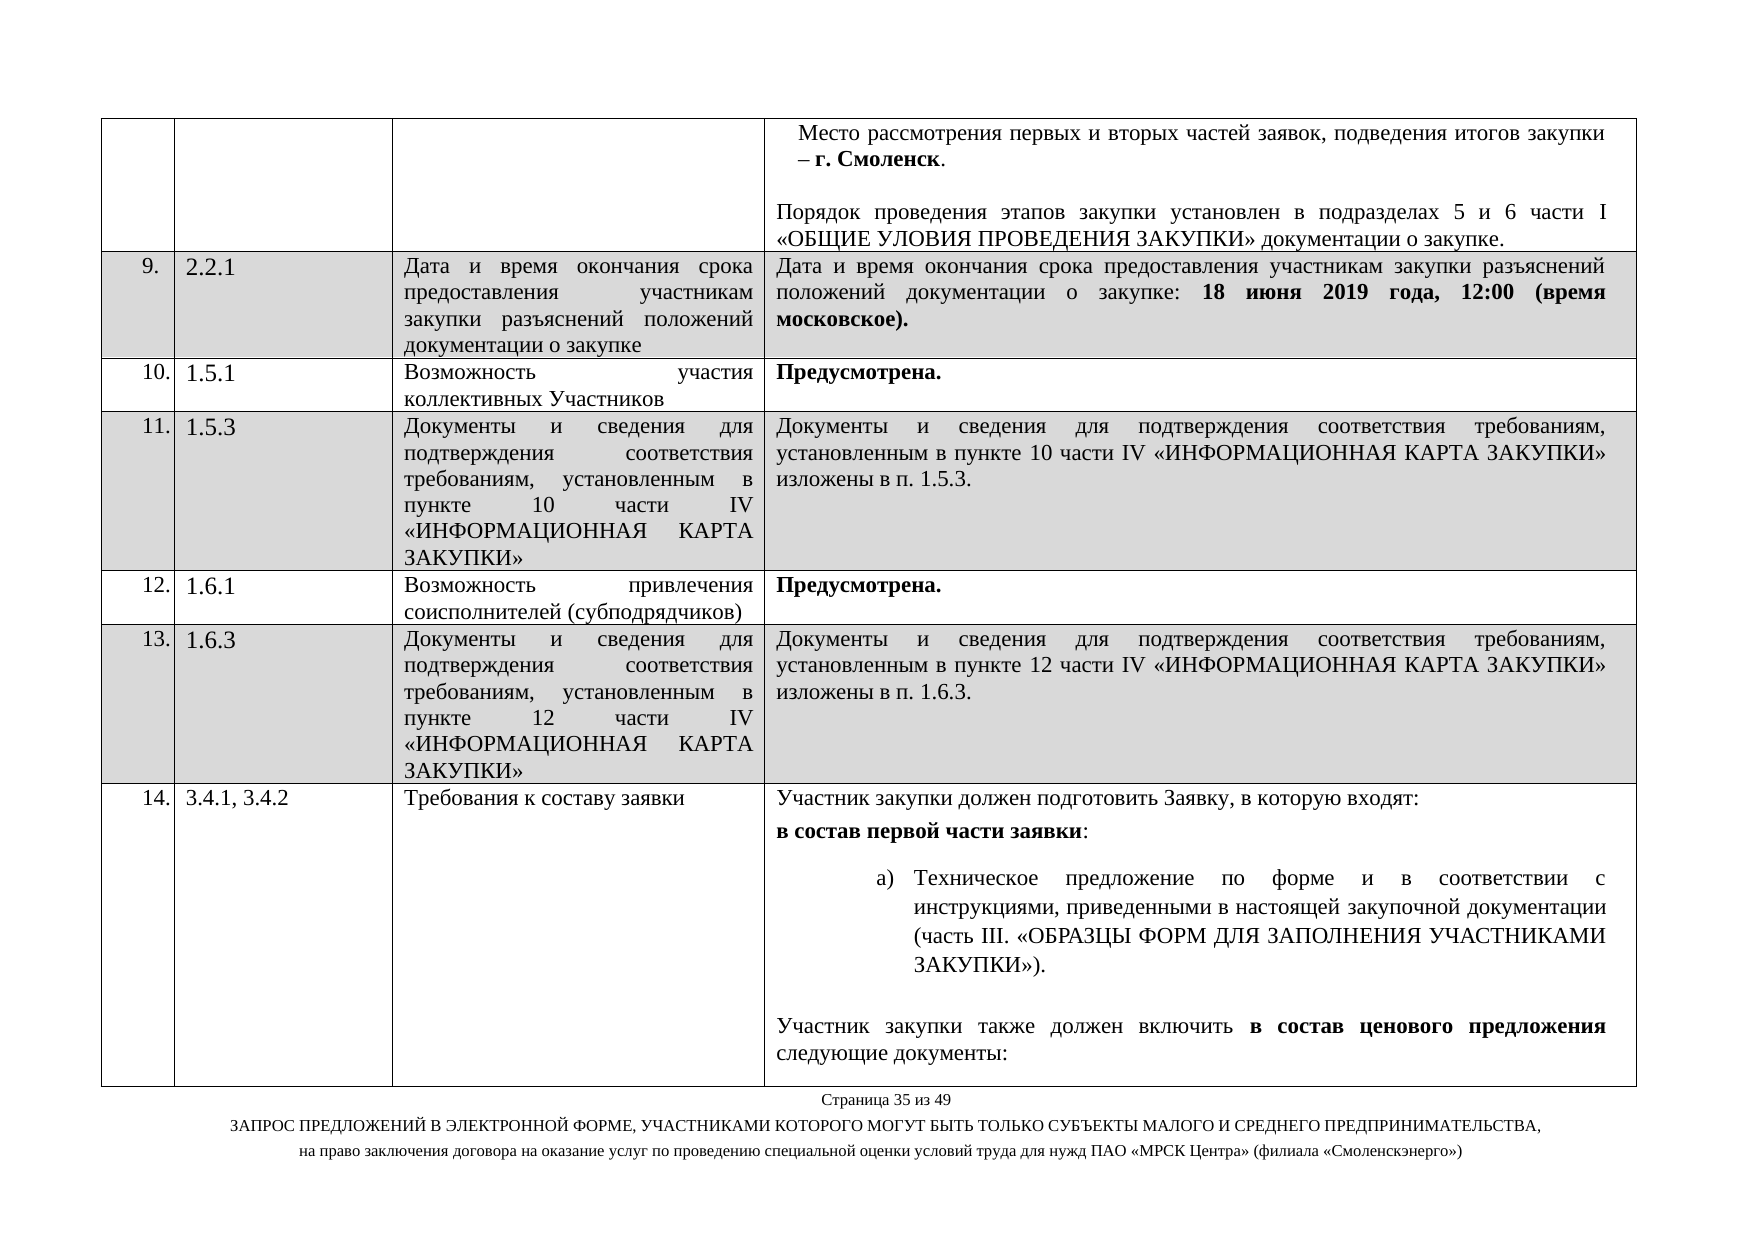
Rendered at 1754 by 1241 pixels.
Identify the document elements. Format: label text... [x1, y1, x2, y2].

table_cell [102, 784, 174, 1086]
table_cell Предусмотрена. [765, 571, 1636, 624]
table_cell Дата и время окончания срока предоставления участникам закупки разъяснений положений документации о закупке [393, 252, 764, 357]
table_cell 1.5.1 [175, 359, 392, 411]
table_cell Дата и время окончания срока предоставления участникам закупки разъяснений положений документации о закупке: 18 июня 2019 года, 12:00 (время московское). [765, 252, 1636, 357]
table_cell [393, 784, 764, 1086]
table_cell [102, 252, 174, 357]
table_cell 3.4.1, 3.4.2 [175, 784, 392, 1086]
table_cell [175, 119, 392, 251]
table_cell Документы и сведения для подтверждения соответствия требованиям, установленным в пункте 10 части IV «ИНФОРМАЦИОННАЯ КАРТА ЗАКУПКИ» [393, 412, 764, 570]
table_cell Документы и сведения для подтверждения соответствия требованиям, установленным в пункте 12 части IV «ИНФОРМАЦИОННАЯ КАРТА ЗАКУПКИ» изложены в п. 1.6.3. [765, 625, 1636, 783]
table_cell Возможность участия коллективных Участников [393, 359, 764, 411]
table_cell Документы и сведения для подтверждения соответствия требованиям, установленным в пункте 12 части IV «ИНФОРМАЦИОННАЯ КАРТА ЗАКУПКИ» [393, 625, 764, 783]
table_cell Предусмотрена. [765, 359, 1636, 411]
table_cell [393, 119, 764, 251]
table_cell 1.6.1 [175, 571, 392, 624]
table_cell [102, 571, 174, 624]
table_cell 1.6.3 [175, 625, 392, 783]
table_cell 2.2.1 [175, 252, 392, 357]
table_cell 1.5.3 [175, 412, 392, 570]
table_cell [102, 625, 174, 783]
table_cell [102, 119, 174, 251]
table_cell Документы и сведения для подтверждения соответствия требованиям, установленным в пункте 10 части IV «ИНФОРМАЦИОННАЯ КАРТА ЗАКУПКИ» изложены в п. 1.5.3. [765, 412, 1636, 570]
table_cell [765, 119, 1636, 251]
table_cell [102, 359, 174, 411]
table_cell Возможность привлечения соисполнителей (субподрядчиков) [393, 571, 764, 624]
table_cell [102, 412, 174, 570]
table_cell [765, 784, 1636, 1086]
